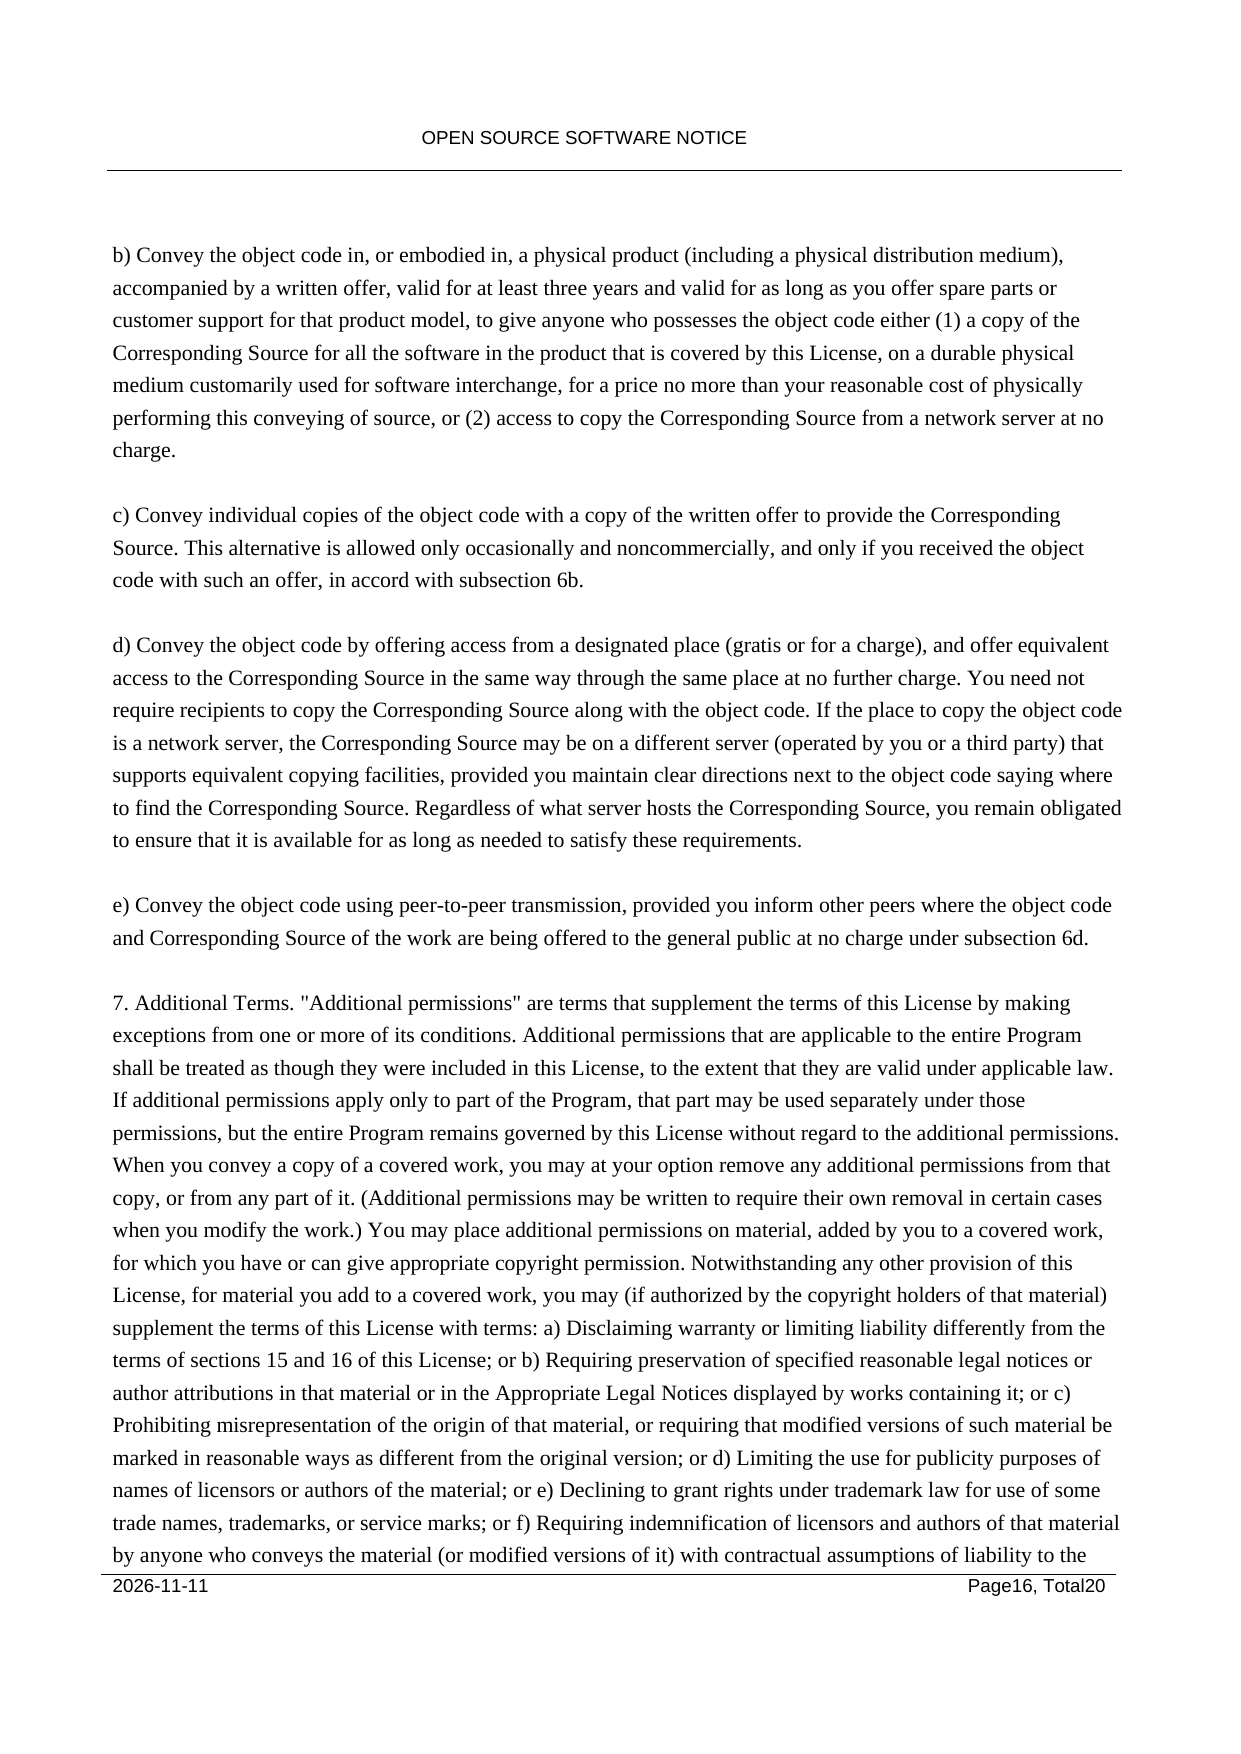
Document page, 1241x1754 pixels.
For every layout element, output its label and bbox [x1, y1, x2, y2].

text [112, 206, 1128, 1571]
